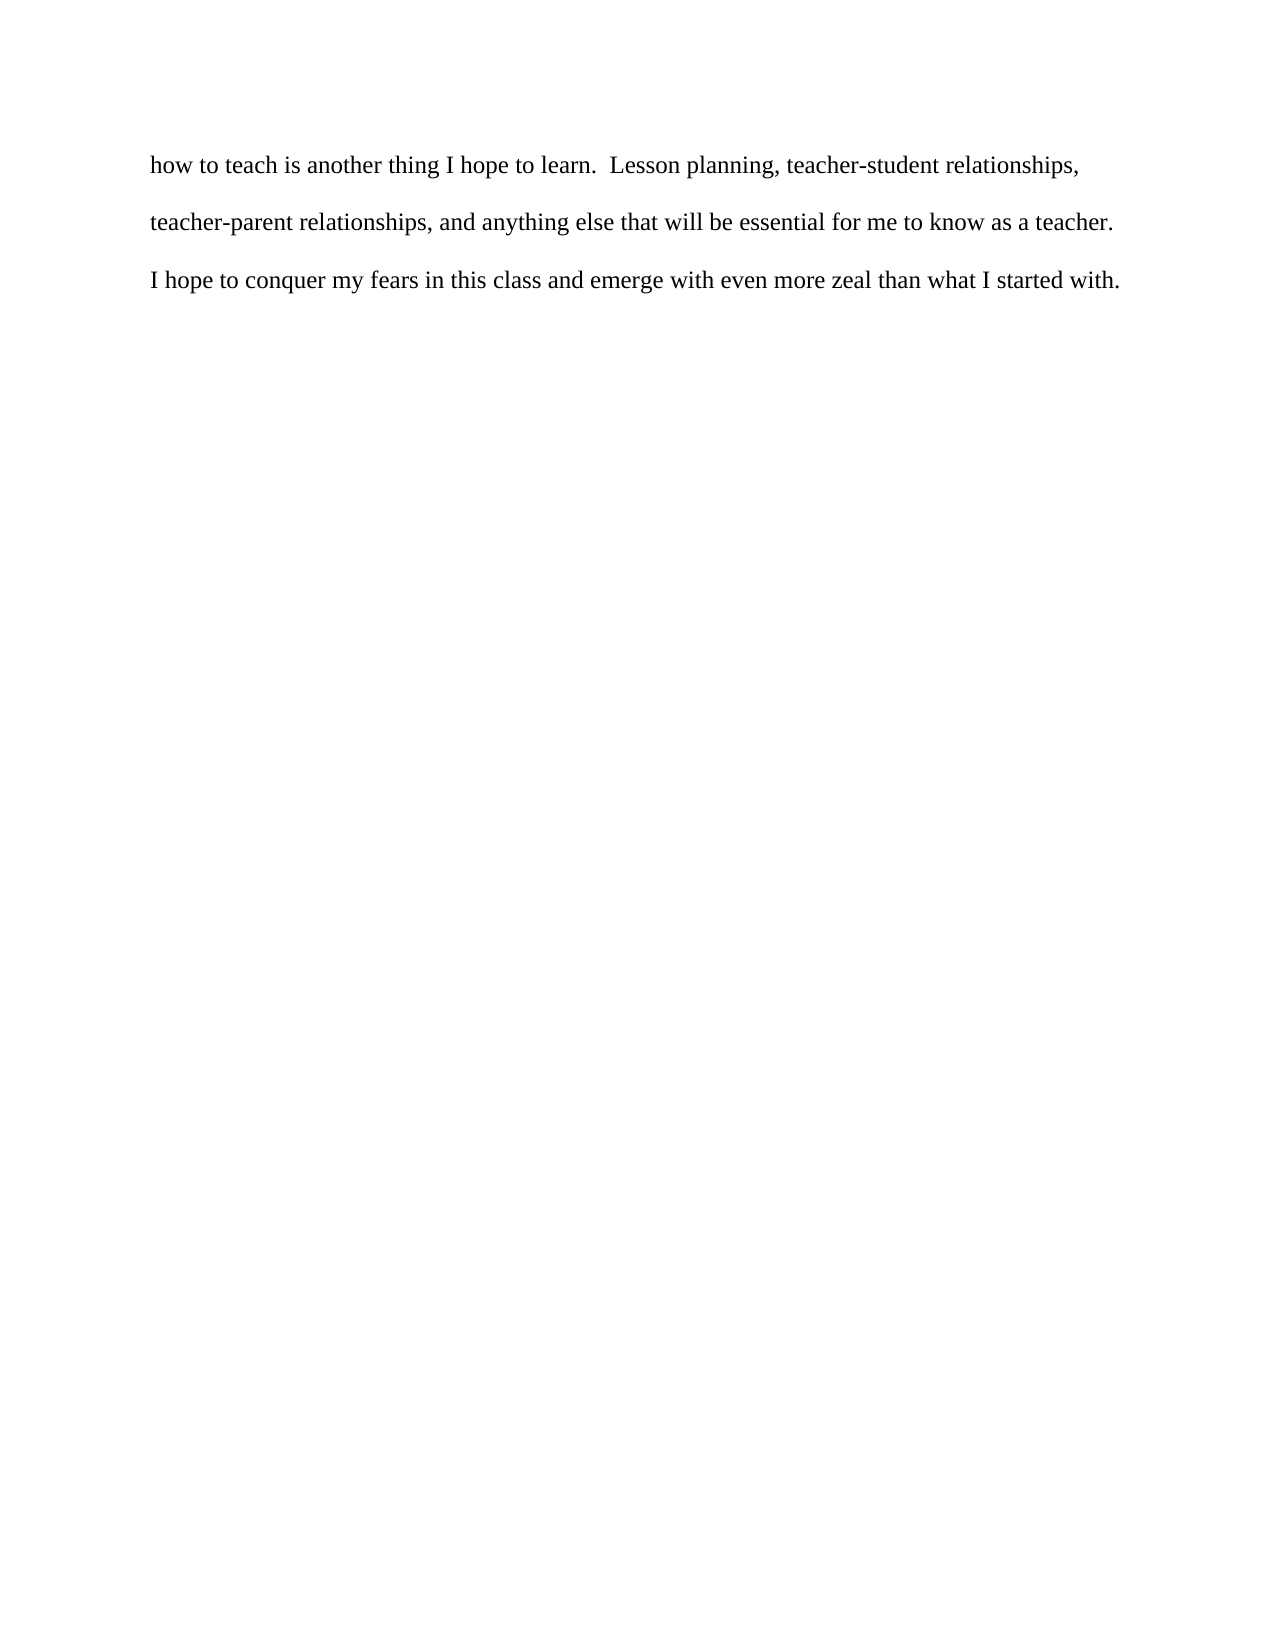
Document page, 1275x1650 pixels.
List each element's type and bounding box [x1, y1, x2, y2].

text [150, 150, 1125, 294]
